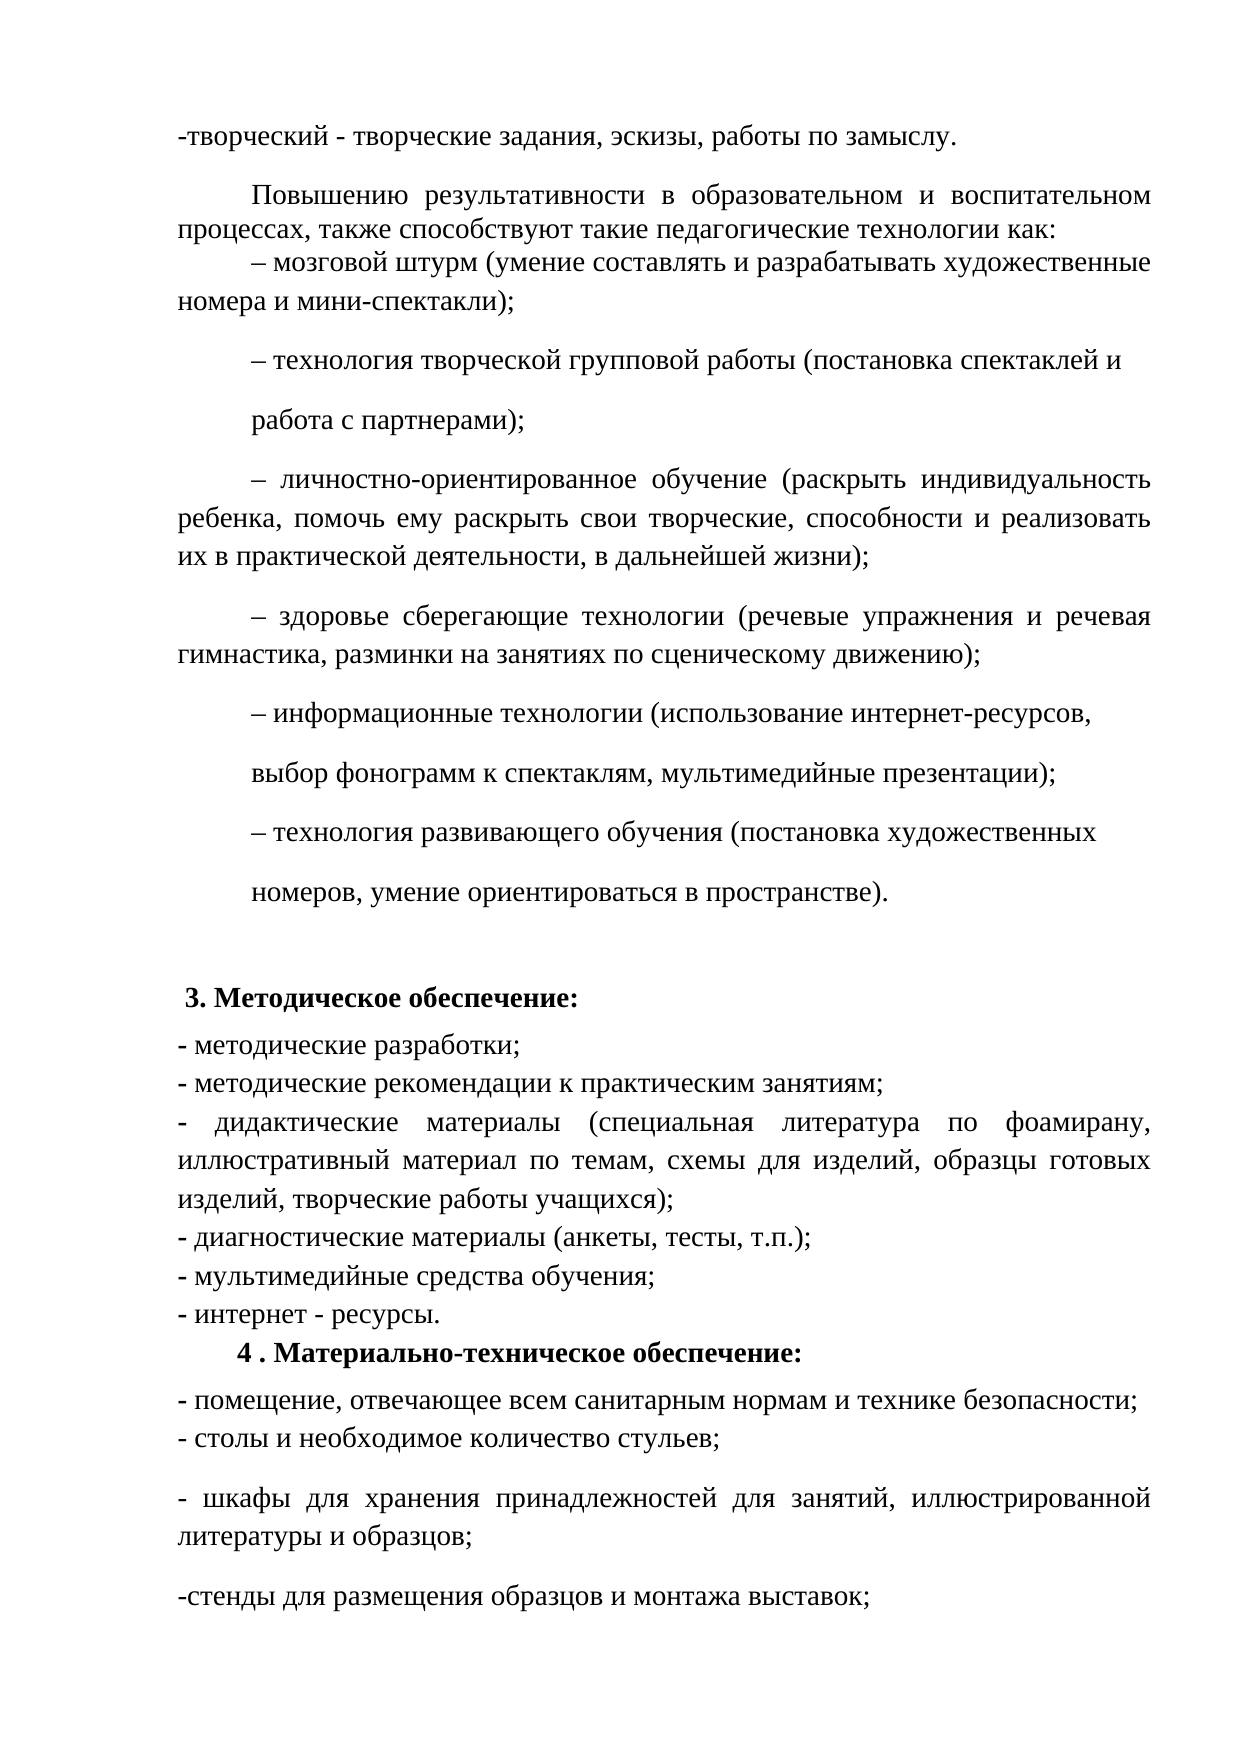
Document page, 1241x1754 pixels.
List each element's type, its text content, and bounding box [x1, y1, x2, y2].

text Повышению результативности в образовательном и воспитательном процессах, также способствуют такие педагогические технологии как: [177, 177, 1152, 244]
text - интернет - ресурсы. [177, 1297, 1152, 1330]
text – мозговой штурм (умение составлять и разрабатывать художественные номера и мини-спектакли); [177, 244, 1152, 317]
text номеров, умение ориентироваться в пространстве). [177, 874, 1152, 907]
text – здоровье сберегающие технологии (речевые упражнения и речевая гимнастика, разминки на занятиях по сценическому движению); [177, 598, 1152, 670]
text – технология развивающего обучения (постановка художественных [177, 814, 1152, 848]
text работа с партнерами); [177, 402, 1152, 435]
text - шкафы для хранения принадлежностей для занятий, иллюстрированной литературы и образцов; [177, 1480, 1152, 1552]
text выбор фонограмм к спектаклям, мультимедийные презентации); [177, 755, 1152, 788]
text 3. Методическое обеспечение: [177, 980, 1152, 1013]
text - диагностические материалы (анкеты, тесты, т.п.); [177, 1219, 1152, 1253]
text - столы и необходимое количество стульев; [177, 1421, 1152, 1454]
text – информационные технологии (использование интернет-ресурсов, [177, 696, 1152, 729]
text - мультимедийные средства обучения; [177, 1258, 1152, 1292]
text – технология творческой групповой работы (постановка спектаклей и [177, 342, 1152, 376]
text - помещение, отвечающее всем санитарным нормам и технике безопасности; [177, 1382, 1152, 1416]
text - методические разработки; [177, 1027, 1152, 1060]
text -стенды для размещения образцов и монтажа выставок; [177, 1578, 1152, 1611]
text 4 . Материально-техническое обеспечение: [177, 1335, 1152, 1369]
text -творческий - творческие задания, эскизы, работы по замыслу. [177, 118, 1152, 152]
text - методические рекомендации к практическим занятиям; [177, 1065, 1152, 1099]
text – личностно-ориентированное обучение (раскрыть индивидуальность ребенка, помочь ему раскрыть свои творческие, способности и реализовать их в практической деятельности, в дальнейшей жизни); [177, 461, 1152, 572]
text - дидактические материалы (специальная литература по фоамирану, иллюстративный материал по темам, схемы для изделий, образцы готовых изделий, творческие работы учащихся); [177, 1104, 1152, 1214]
